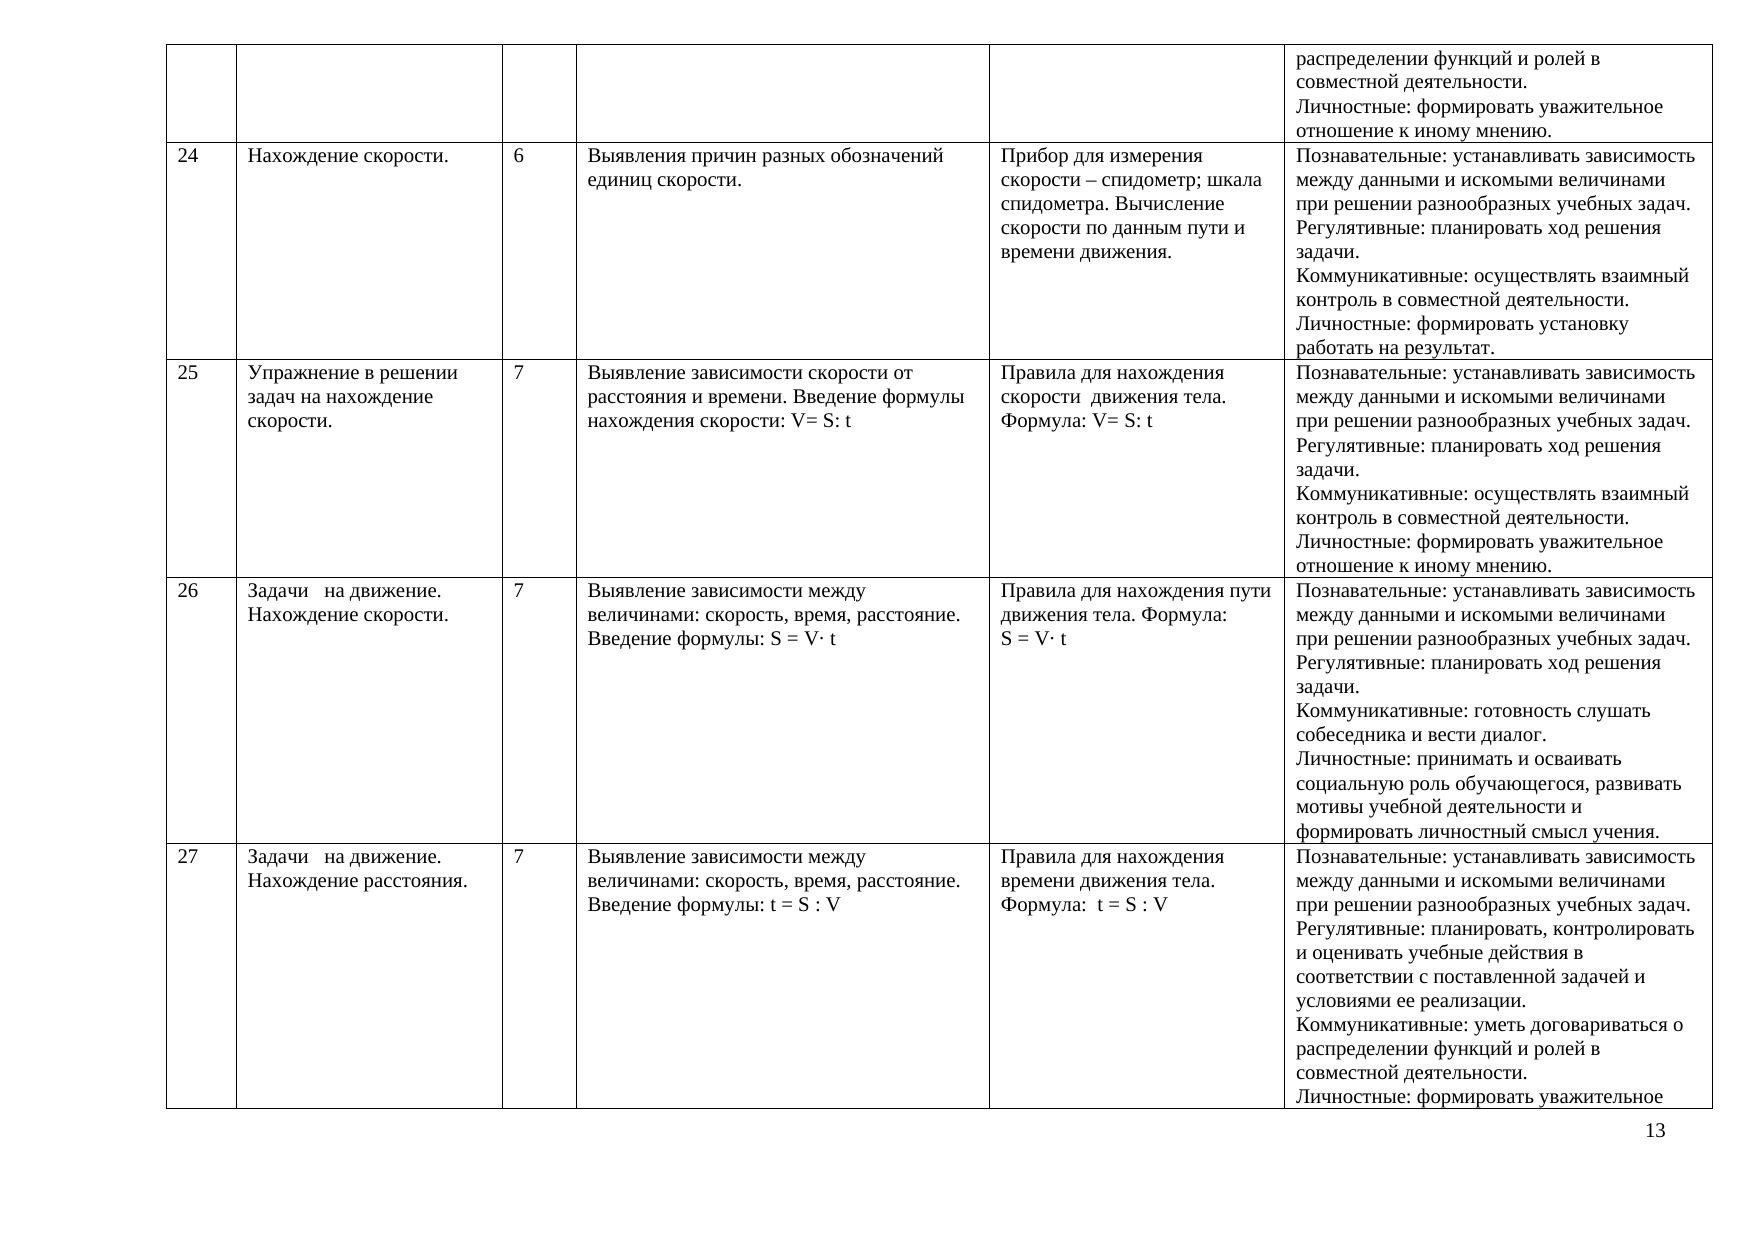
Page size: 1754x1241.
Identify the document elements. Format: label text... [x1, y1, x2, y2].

table_cell 27 [167, 844, 236, 1108]
table_cell Упражнение в решении задач на нахождение скорости. [237, 360, 502, 577]
table_cell 6 [503, 143, 576, 359]
table_cell 7 [503, 578, 576, 843]
table_cell Задачи на движение. Нахождение скорости. [237, 578, 502, 843]
table_cell 26 [167, 578, 236, 843]
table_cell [577, 45, 989, 142]
table_cell 7 [503, 844, 576, 1108]
table_cell Познавательные: устанавливать зависимость между данными и искомыми величинами при решении разнообразных учебных задач. Регулятивные: планировать ход решения задачи. Коммуникативные: осуществлять взаимный контроль в совместной деятельности. Личностные: формировать уважительное отношение к иному мнению. [1285, 360, 1712, 577]
table_cell Выявление зависимости скорости от расстояния и времени. Введение формулы нахождения скорости: V= S: t [577, 360, 989, 577]
table_cell 24 [167, 143, 236, 359]
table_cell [237, 844, 502, 1108]
table_cell 23 [167, 45, 236, 142]
table_cell Познавательные: устанавливать зависимость между данными и искомыми величинами при решении разнообразных учебных задач. Регулятивные: планировать ход решения задачи. Коммуникативные: осуществлять взаимный контроль в совместной деятельности. Личностные: формировать установку работать на результат. [1285, 143, 1712, 359]
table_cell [577, 844, 989, 1108]
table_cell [990, 844, 1284, 1108]
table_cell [1285, 844, 1712, 1108]
table_cell Выявления причин разных обозначений единиц скорости. [577, 143, 989, 359]
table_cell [237, 45, 502, 142]
table_cell Нахождение скорости. [237, 143, 502, 359]
table_cell Познавательные: устанавливать зависимость между данными и искомыми величинами при решении разнообразных учебных задач. Регулятивные: планировать ход решения задачи. Коммуникативные: готовность слушать собеседника и вести диалог. Личностные: принимать и осваивать социальную роль обучающегося, развивать мотивы учебной деятельности и формировать личностный смысл учения. [1285, 578, 1712, 843]
table_cell Прибор для измерения скорости – спидометр; шкала спидометра. Вычисление скорости по данным пути и времени движения. [990, 143, 1284, 359]
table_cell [1285, 45, 1712, 142]
table_cell Выявление зависимости между величинами: скорость, время, расстояние. Введение формулы: S = V· t [577, 578, 989, 843]
table_cell 6 [503, 45, 576, 142]
table_cell Правила для нахождения скорости движения тела. Формула: V= S: t [990, 360, 1284, 577]
table_cell 25 [167, 360, 236, 577]
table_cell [990, 45, 1284, 142]
table_cell Правила для нахождения пути движения тела. Формула: S = V· t [990, 578, 1284, 843]
table_cell 7 [503, 360, 576, 577]
